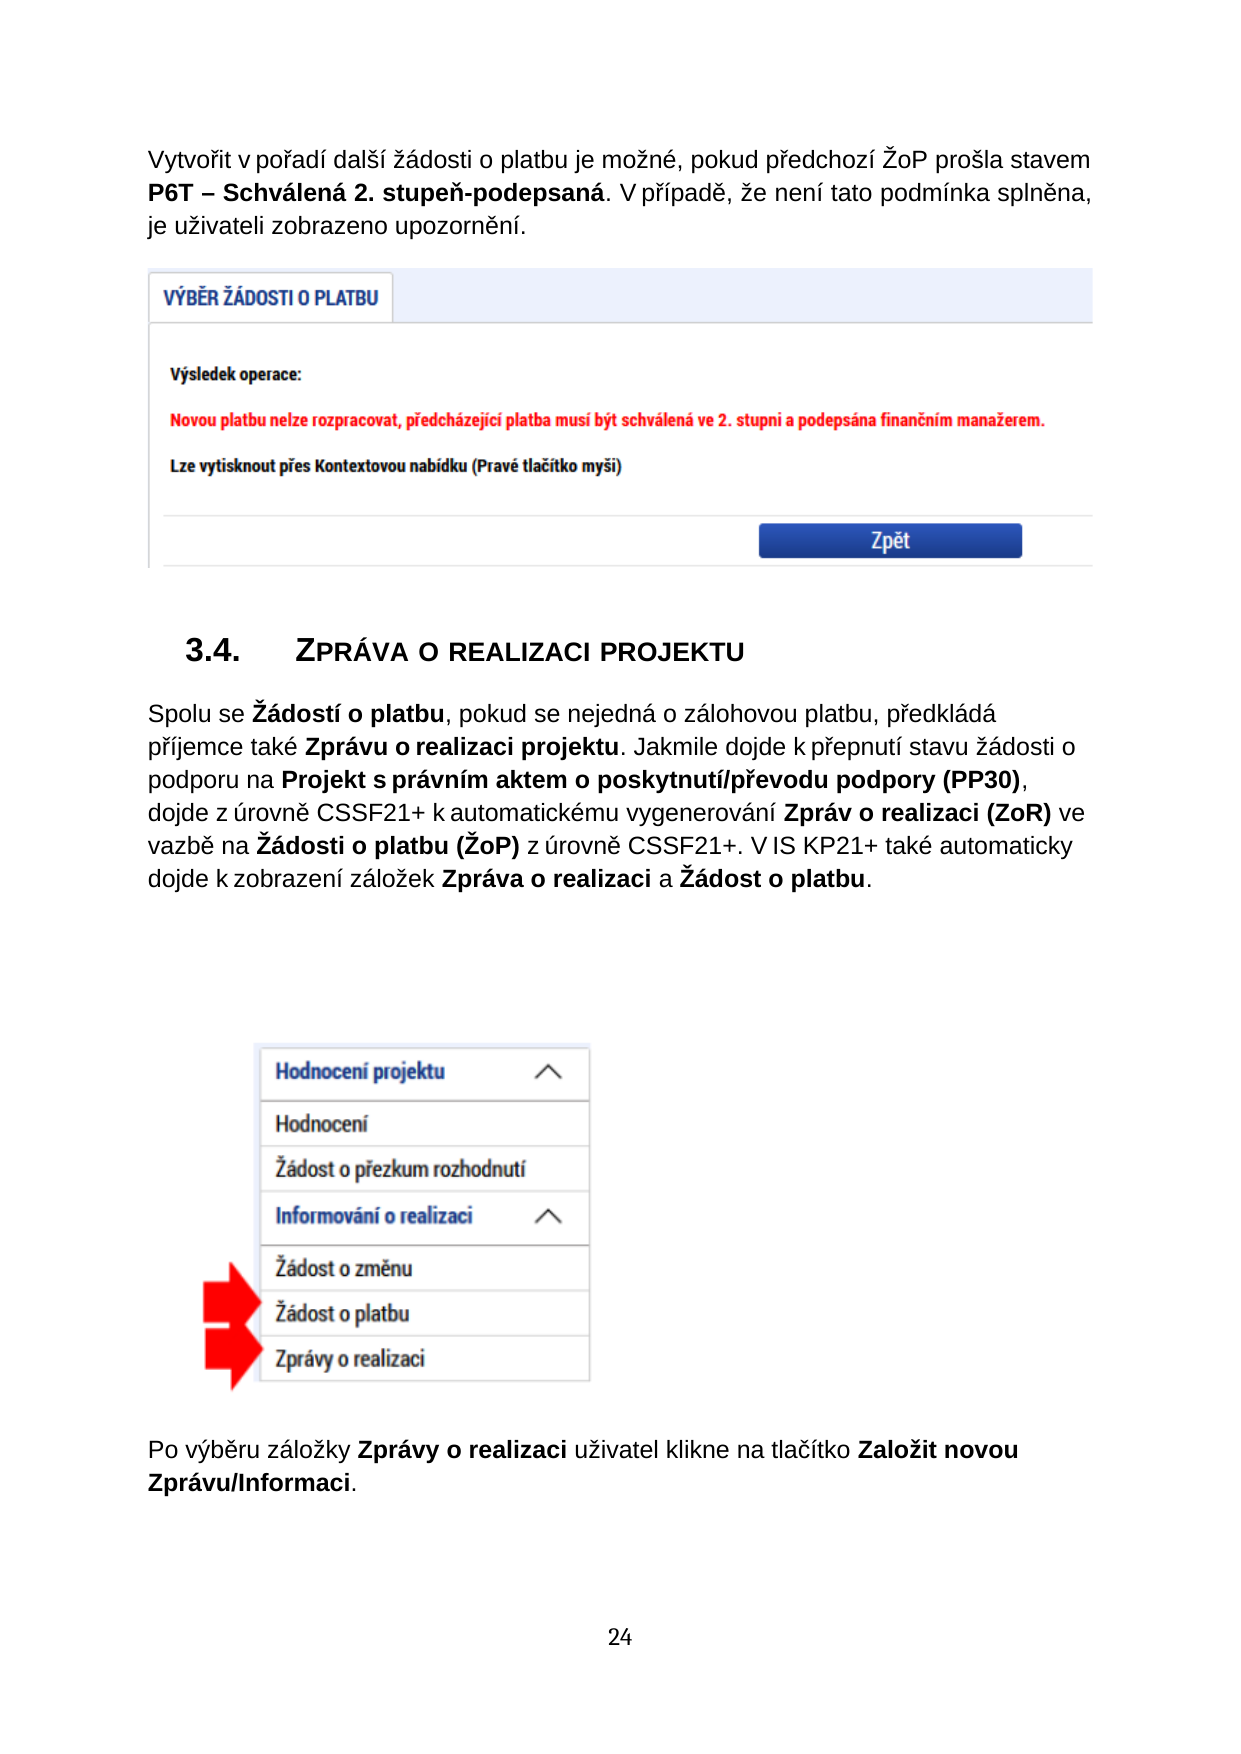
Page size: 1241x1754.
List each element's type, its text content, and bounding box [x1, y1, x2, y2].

picture [147, 268, 1093, 568]
text Po výběru záložky Zprávy o realizaci uživatel klikne na tlačítko Založit novou Zprávu/Informaci. [148, 1435, 1093, 1497]
text Spolu se Žádostí o platbu, pokud se nejedná o zálohovou platbu, předkládá příjemce také Zprávu o realizaci projektu. Jakmile dojde k přepnutí stavu žádosti o podporu na Projekt s právním aktem o poskytnutí/převodu podpory (PP30), dojde z úrovně CSSF21+ k automatickému vygenerování Zpráv o realizaci (ZoR) ve vazbě na Žádosti o platbu (ŽoP) z úrovně CSSF21+. V IS KP21+ také automaticky dojde k zobrazení záložek Zpráva o realizaci a Žádost o platbu. [148, 699, 1093, 893]
subtitle Zpráva o realizaci projektu [185, 630, 1093, 668]
text Vytvořit v pořadí další žádosti o platbu je možné, pokud předchozí ŽoP prošla stavem P6T – Schválená 2. stupeň-podepsaná. V případě, že není tato podmínka splněna, je uživateli zobrazeno upozornění. [148, 145, 1093, 239]
picture [147, 1011, 622, 1406]
